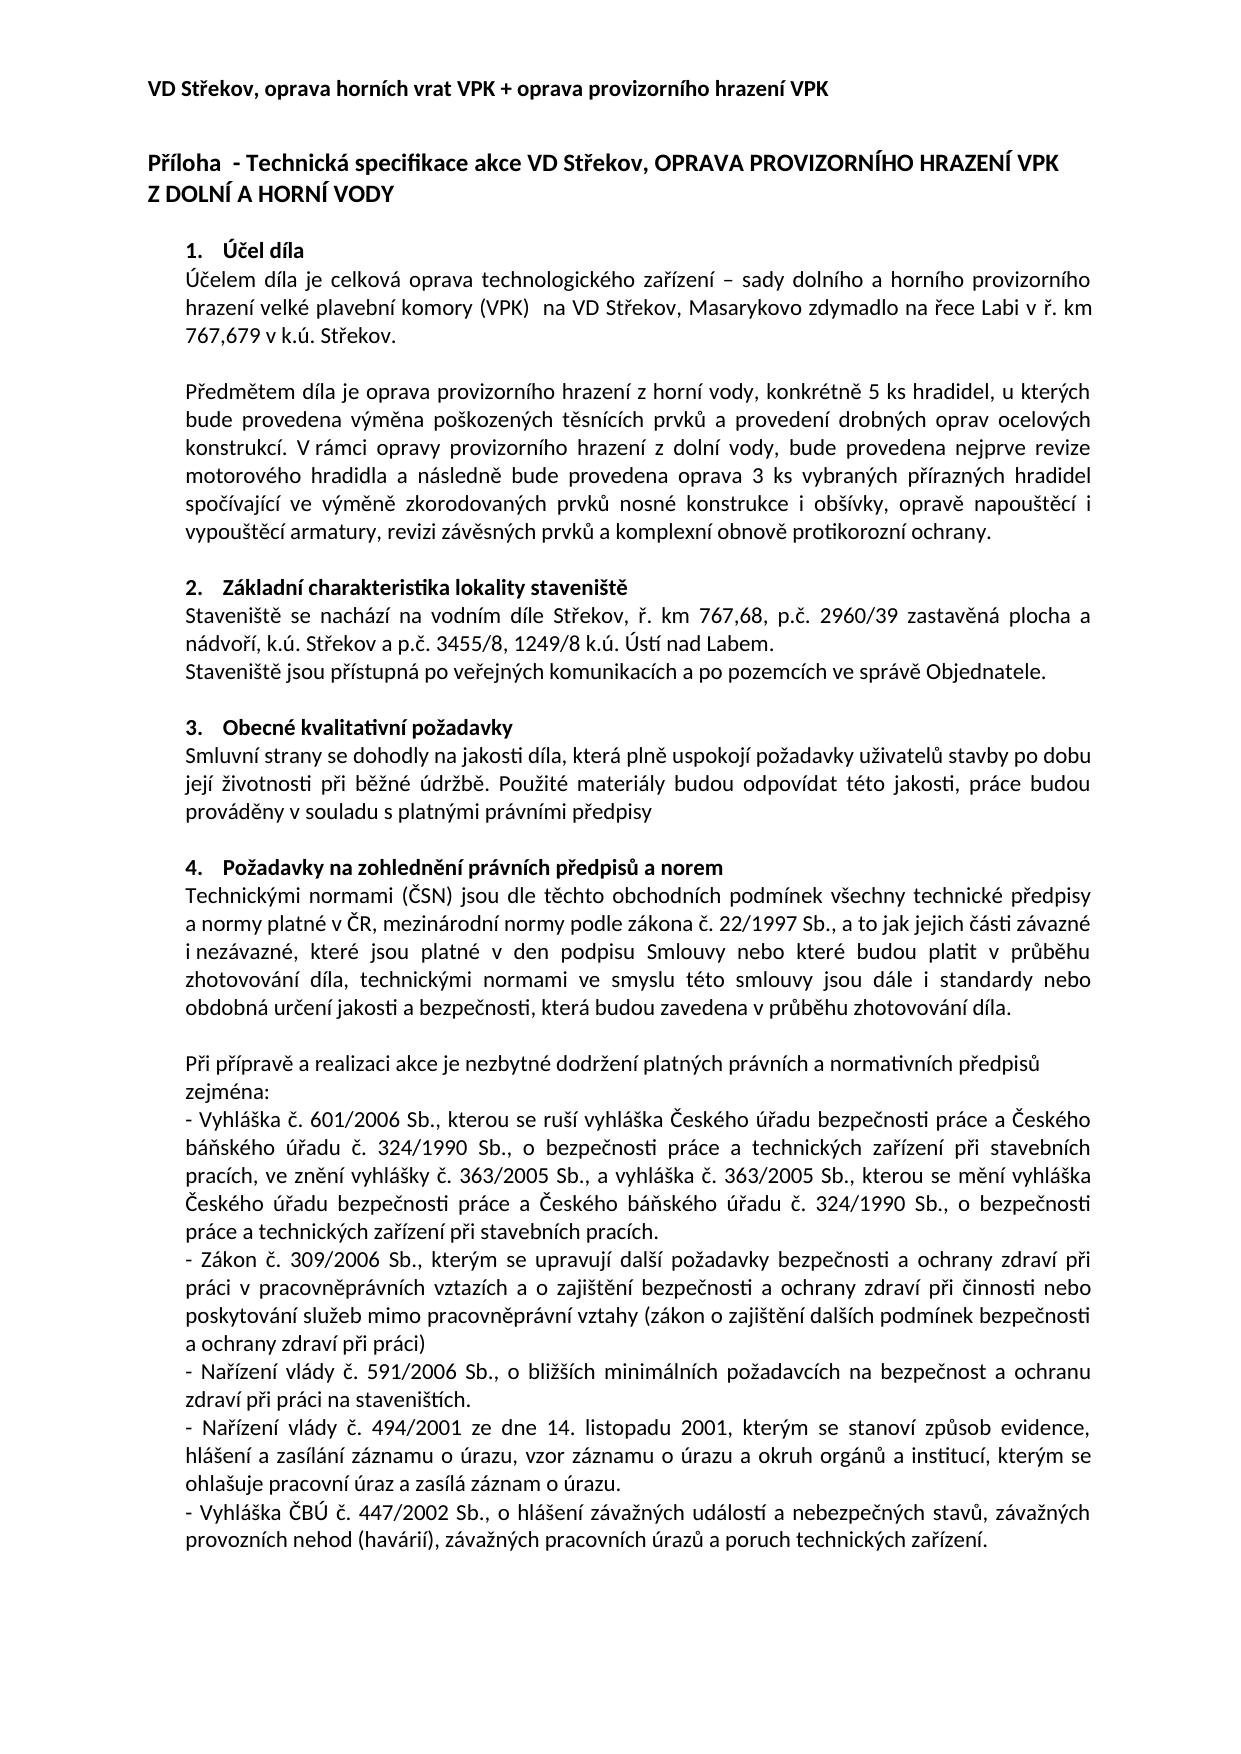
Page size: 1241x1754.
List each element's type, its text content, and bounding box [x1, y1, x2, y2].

text - Nařízení vlády č. 494/2001 ze dne 14. listopadu 2001, kterým se stanoví způsob evidence, hlášení a zasílání záznamu o úrazu, vzor záznamu o úrazu a okruh orgánů a institucí, kterým se ohlašuje pracovní úraz a zasílá záznam o úrazu. [185, 1413, 1093, 1498]
text Příloha - Technická specifikace akce VD Střekov, OPRAVA PROVIZORNÍHO HRAZENÍ VPK Z DOLNÍ A HORNÍ VODY [148, 148, 1093, 209]
list Účel díla [185, 237, 1093, 265]
text Předmětem díla je oprava provizorního hrazení z horní vody, konkrétně 5 ks hradidel, u kterých bude provedena výměna poškozených těsnících prvků a provedení drobných oprav ocelových konstrukcí. V rámci opravy provizorního hrazení z dolní vody, bude provedena nejprve revize motorového hradidla a následně bude provedena oprava 3 ks vybraných přírazných hradidel spočívající ve výměně zkorodovaných prvků nosné konstrukce i obšívky, opravě napouštěcí i vypouštěcí armatury, revizi závěsných prvků a komplexní obnově protikorozní ochrany. [185, 377, 1093, 545]
list Obecné kvalitativní požadavky [185, 713, 1093, 741]
list Základní charakteristika lokality staveniště [185, 573, 1093, 601]
list Požadavky na zohlednění právních předpisů a norem [185, 853, 1093, 881]
text Technickými normami (ČSN) jsou dle těchto obchodních podmínek všechny technické předpisy a normy platné v ČR, mezinárodní normy podle zákona č. 22/1997 Sb., a to jak jejich části závazné i nezávazné, které jsou platné v den podpisu Smlouvy nebo které budou platit v průběhu zhotovování díla, technickými normami ve smyslu této smlouvy jsou dále i standardy nebo obdobná určení jakosti a bezpečnosti, která budou zavedena v průběhu zhotovování díla. [185, 881, 1093, 1021]
text - Vyhláška ČBÚ č. 447/2002 Sb., o hlášení závažných událostí a nebezpečných stavů, závažných provozních nehod (havárií), závažných pracovních úrazů a poruch technických zařízení. [185, 1498, 1093, 1554]
text - Nařízení vlády č. 591/2006 Sb., o bližších minimálních požadavcích na bezpečnost a ochranu zdraví při práci na staveništích. [185, 1357, 1093, 1413]
text - Vyhláška č. 601/2006 Sb., kterou se ruší vyhláška Českého úřadu bezpečnosti práce a Českého báňského úřadu č. 324/1990 Sb., o bezpečnosti práce a technických zařízení při stavebních pracích, ve znění vyhlášky č. 363/2005 Sb., a vyhláška č. 363/2005 Sb., kterou se mění vyhláška Českého úřadu bezpečnosti práce a Českého báňského úřadu č. 324/1990 Sb., o bezpečnosti práce a technických zařízení při stavebních pracích. [185, 1105, 1093, 1245]
text Při přípravě a realizaci akce je nezbytné dodržení platných právních a normativních předpisů zejména: [185, 1049, 1093, 1105]
text Účelem díla je celková oprava technologického zařízení – sady dolního a horního provizorního hrazení velké plavební komory (VPK) na VD Střekov, Masarykovo zdymadlo na řece Labi v ř. km 767,679 v k.ú. Střekov. [185, 265, 1093, 349]
text Staveniště se nachází na vodním díle Střekov, ř. km 767,68, p.č. 2960/39 zastavěná plocha a nádvoří, k.ú. Střekov a p.č. 3455/8, 1249/8 k.ú. Ústí nad Labem. [185, 601, 1093, 657]
text Staveniště jsou přístupná po veřejných komunikacích a po pozemcích ve správě Objednatele. [148, 657, 1093, 685]
text - Zákon č. 309/2006 Sb., kterým se upravují další požadavky bezpečnosti a ochrany zdraví při práci v pracovněprávních vztazích a o zajištění bezpečnosti a ochrany zdraví při činnosti nebo poskytování služeb mimo pracovněprávní vztahy (zákon o zajištění dalších podmínek bezpečnosti a ochrany zdraví při práci) [185, 1245, 1093, 1357]
text Smluvní strany se dohodly na jakosti díla, která plně uspokojí požadavky uživatelů stavby po dobu její životnosti při běžné údržbě. Použité materiály budou odpovídat této jakosti, práce budou prováděny v souladu s platnými právními předpisy [185, 741, 1093, 825]
